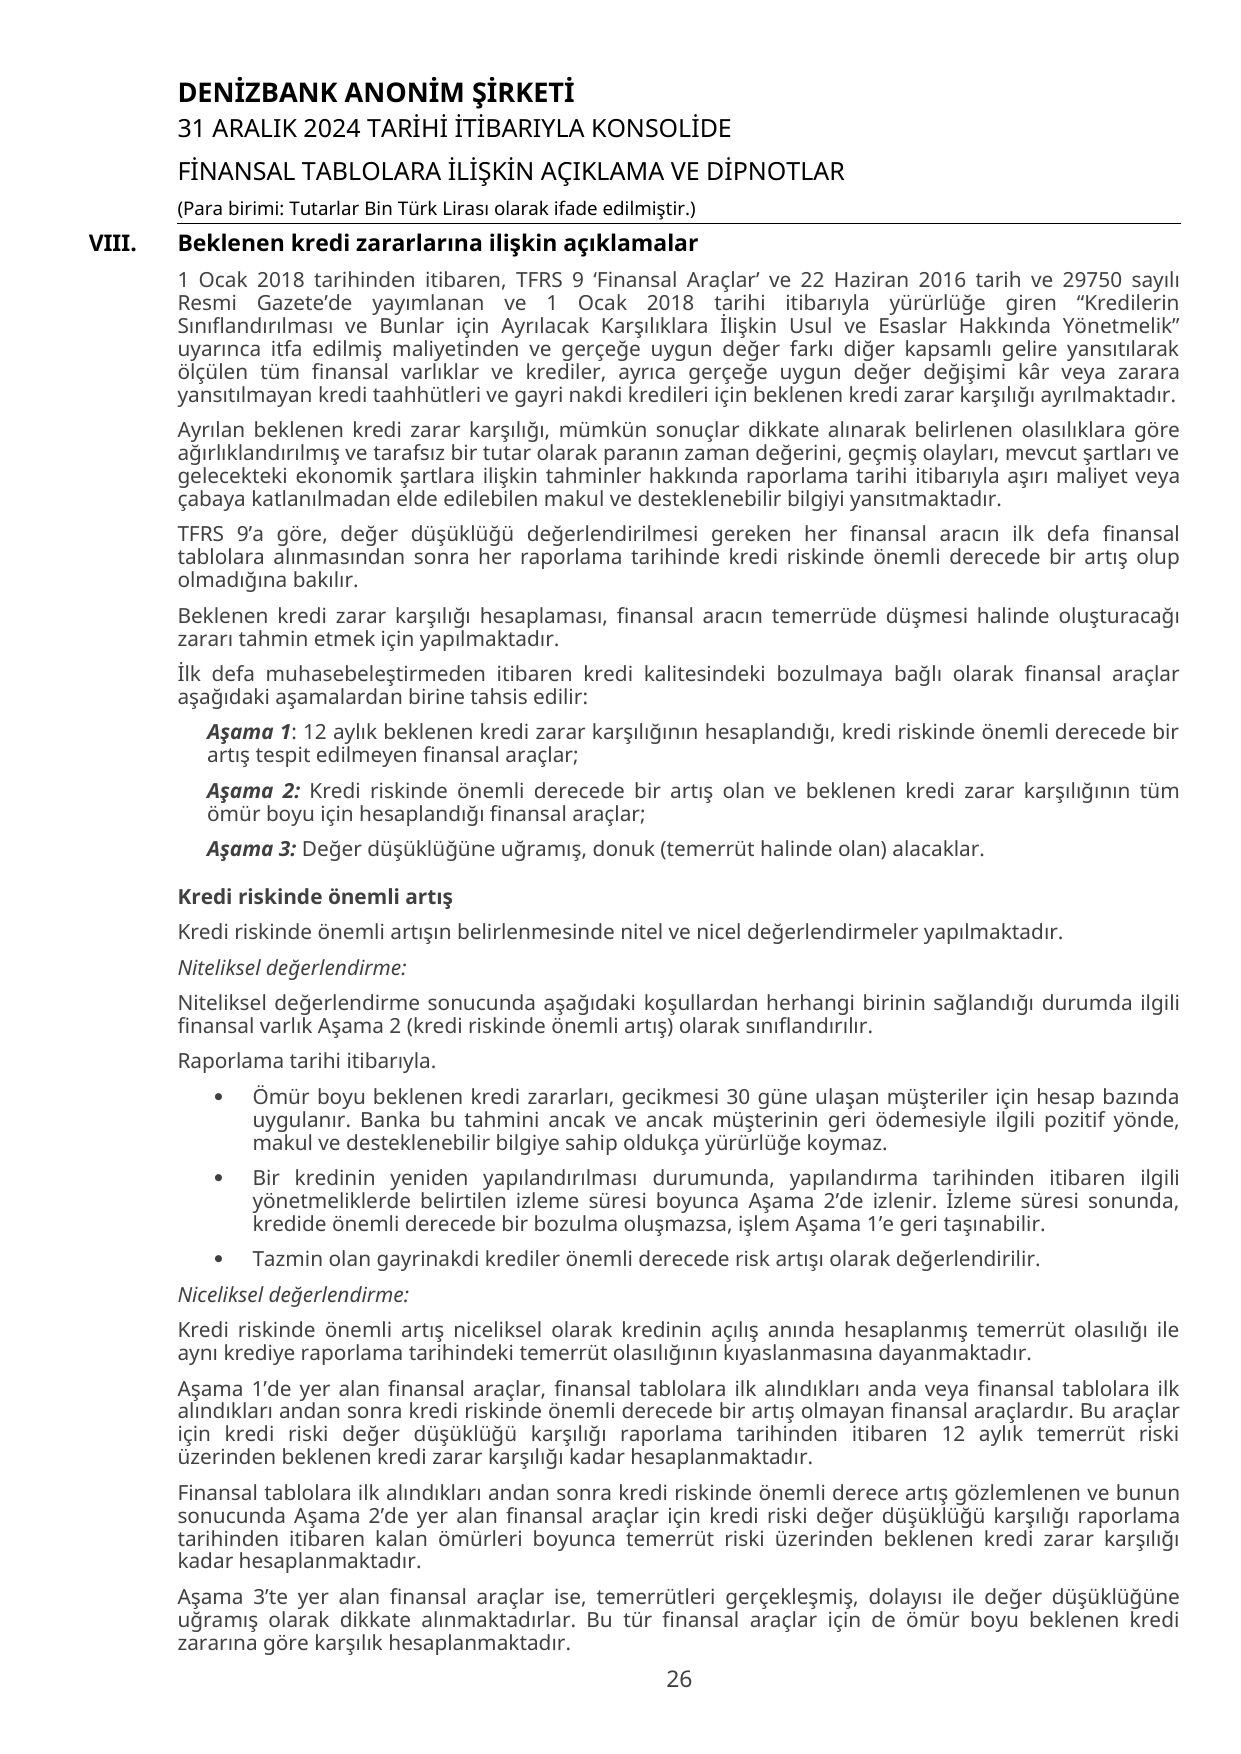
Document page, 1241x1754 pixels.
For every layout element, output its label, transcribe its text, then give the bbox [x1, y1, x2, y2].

list Beklenen kredi zararlarına ilişkin açıklamalar [88, 232, 1181, 257]
text Aşama 3: Değer düşüklüğüne uğramış, donuk (temerrüt halinde olan) alacaklar. [207, 838, 1181, 861]
text Raporlama tarihi itibarıyla. [177, 1051, 1181, 1073]
text Beklenen kredi zarar karşılığı hesaplaması, finansal aracın temerrüde düşmesi halinde oluşturacağı zararı tahmin etmek için yapılmaktadır. [177, 605, 1181, 651]
text 1 Ocak 2018 tarihinden itibaren, TFRS 9 ‘Finansal Araçlar’ ve 22 Haziran 2016 tarih ve 29750 sayılı Resmi Gazete’de yayımlanan ve 1 Ocak 2018 tarihi itibarıyla yürürlüğe giren “Kredilerin Sınıflandırılması ve Bunlar için Ayrılacak Karşılıklara İlişkin Usul ve Esaslar Hakkında Yönetmelik” uyarınca itfa edilmiş maliyetinden ve gerçeğe uygun değer farkı diğer kapsamlı gelire yansıtılarak ölçülen tüm finansal varlıklar ve krediler, ayrıca gerçeğe uygun değer değişimi kâr veya zarara yansıtılmayan kredi taahhütleri ve gayri nakdi kredileri için beklenen kredi zarar karşılığı ayrılmaktadır. [177, 269, 1181, 407]
text Kredi riskinde önemli artış [177, 886, 1181, 909]
text Kredi riskinde önemli artış niceliksel olarak kredinin açılış anında hesaplanmış temerrüt olasılığı ile aynı krediye raporlama tarihindeki temerrüt olasılığının kıyaslanmasına dayanmaktadır. [177, 1319, 1181, 1365]
list Bir kredinin yeniden yapılandırılması durumunda, yapılandırma tarihinden itibaren ilgili yönetmeliklerde belirtilen izleme süresi boyunca Aşama 2’de izlenir. İzleme süresi sonunda, kredide önemli derecede bir bozulma oluşmazsa, işlem Aşama 1’e geri taşınabilir. [215, 1167, 1181, 1236]
text Aşama 2: Kredi riskinde önemli derecede bir artış olan ve beklenen kredi zarar karşılığının tüm ömür boyu için hesaplandığı finansal araçlar; [207, 780, 1181, 826]
text Aşama 1’de yer alan finansal araçlar, finansal tablolara ilk alındıkları anda veya finansal tablolara ilk alındıkları andan sonra kredi riskinde önemli derecede bir artış olmayan finansal araçlardır. Bu araçlar için kredi riski değer düşüklüğü karşılığı raporlama tarihinden itibaren 12 aylık temerrüt riski üzerinden beklenen kredi zarar karşılığı kadar hesaplanmaktadır. [177, 1378, 1181, 1469]
text Niteliksel değerlendirme sonucunda aşağıdaki koşullardan herhangi birinin sağlandığı durumda ilgili finansal varlık Aşama 2 (kredi riskinde önemli artış) olarak sınıflandırılır. [177, 992, 1181, 1038]
list Tazmin olan gayrinakdi krediler önemli derecede risk artışı olarak değerlendirilir. [215, 1248, 1181, 1271]
text Ayrılan beklenen kredi zarar karşılığı, mümkün sonuçlar dikkate alınarak belirlenen olasılıklara göre ağırlıklandırılmış ve tarafsız bir tutar olarak paranın zaman değerini, geçmiş olayları, mevcut şartları ve gelecekteki ekonomik şartlara ilişkin tahminler hakkında raporlama tarihi itibarıyla aşırı maliyet veya çabaya katlanılmadan elde edilebilen makul ve desteklenebilir bilgiyi yansıtmaktadır. [177, 419, 1181, 511]
text Niceliksel değerlendirme: [177, 1284, 1181, 1307]
text Kredi riskinde önemli artışın belirlenmesinde nitel ve nicel değerlendirmeler yapılmaktadır. [177, 921, 1181, 944]
text Aşama 3’te yer alan finansal araçlar ise, temerrütleri gerçekleşmiş, dolayısı ile değer düşüklüğüne uğramış olarak dikkate alınmaktadırlar. Bu tür finansal araçlar için de ömür boyu beklenen kredi zararına göre karşılık hesaplanmaktadır. [177, 1586, 1181, 1655]
list Ömür boyu beklenen kredi zararları, gecikmesi 30 güne ulaşan müşteriler için hesap bazında uygulanır. Banka bu tahmini ancak ve ancak müşterinin geri ödemesiyle ilgili pozitif yönde, makul ve desteklenebilir bilgiye sahip oldukça yürürlüğe koymaz. [215, 1086, 1181, 1155]
text Niteliksel değerlendirme: [177, 957, 1181, 980]
text TFRS 9’a göre, değer düşüklüğü değerlendirilmesi gereken her finansal aracın ilk defa finansal tablolara alınmasından sonra her raporlama tarihinde kredi riskinde önemli derecede bir artış olup olmadığına bakılır. [177, 523, 1181, 592]
text Aşama 1: 12 aylık beklenen kredi zarar karşılığının hesaplandığı, kredi riskinde önemli derecede bir artış tespit edilmeyen finansal araçlar; [207, 721, 1181, 767]
text İlk defa muhasebeleştirmeden itibaren kredi kalitesindeki bozulmaya bağlı olarak finansal araçlar aşağıdaki aşamalardan birine tahsis edilir: [177, 663, 1181, 709]
text Finansal tablolara ilk alındıkları andan sonra kredi riskinde önemli derece artış gözlemlenen ve bunun sonucunda Aşama 2’de yer alan finansal araçlar için kredi riski değer düşüklüğü karşılığı raporlama tarihinden itibaren kalan ömürleri boyunca temerrüt riski üzerinden beklenen kredi zarar karşılığı kadar hesaplanmaktadır. [177, 1482, 1181, 1573]
